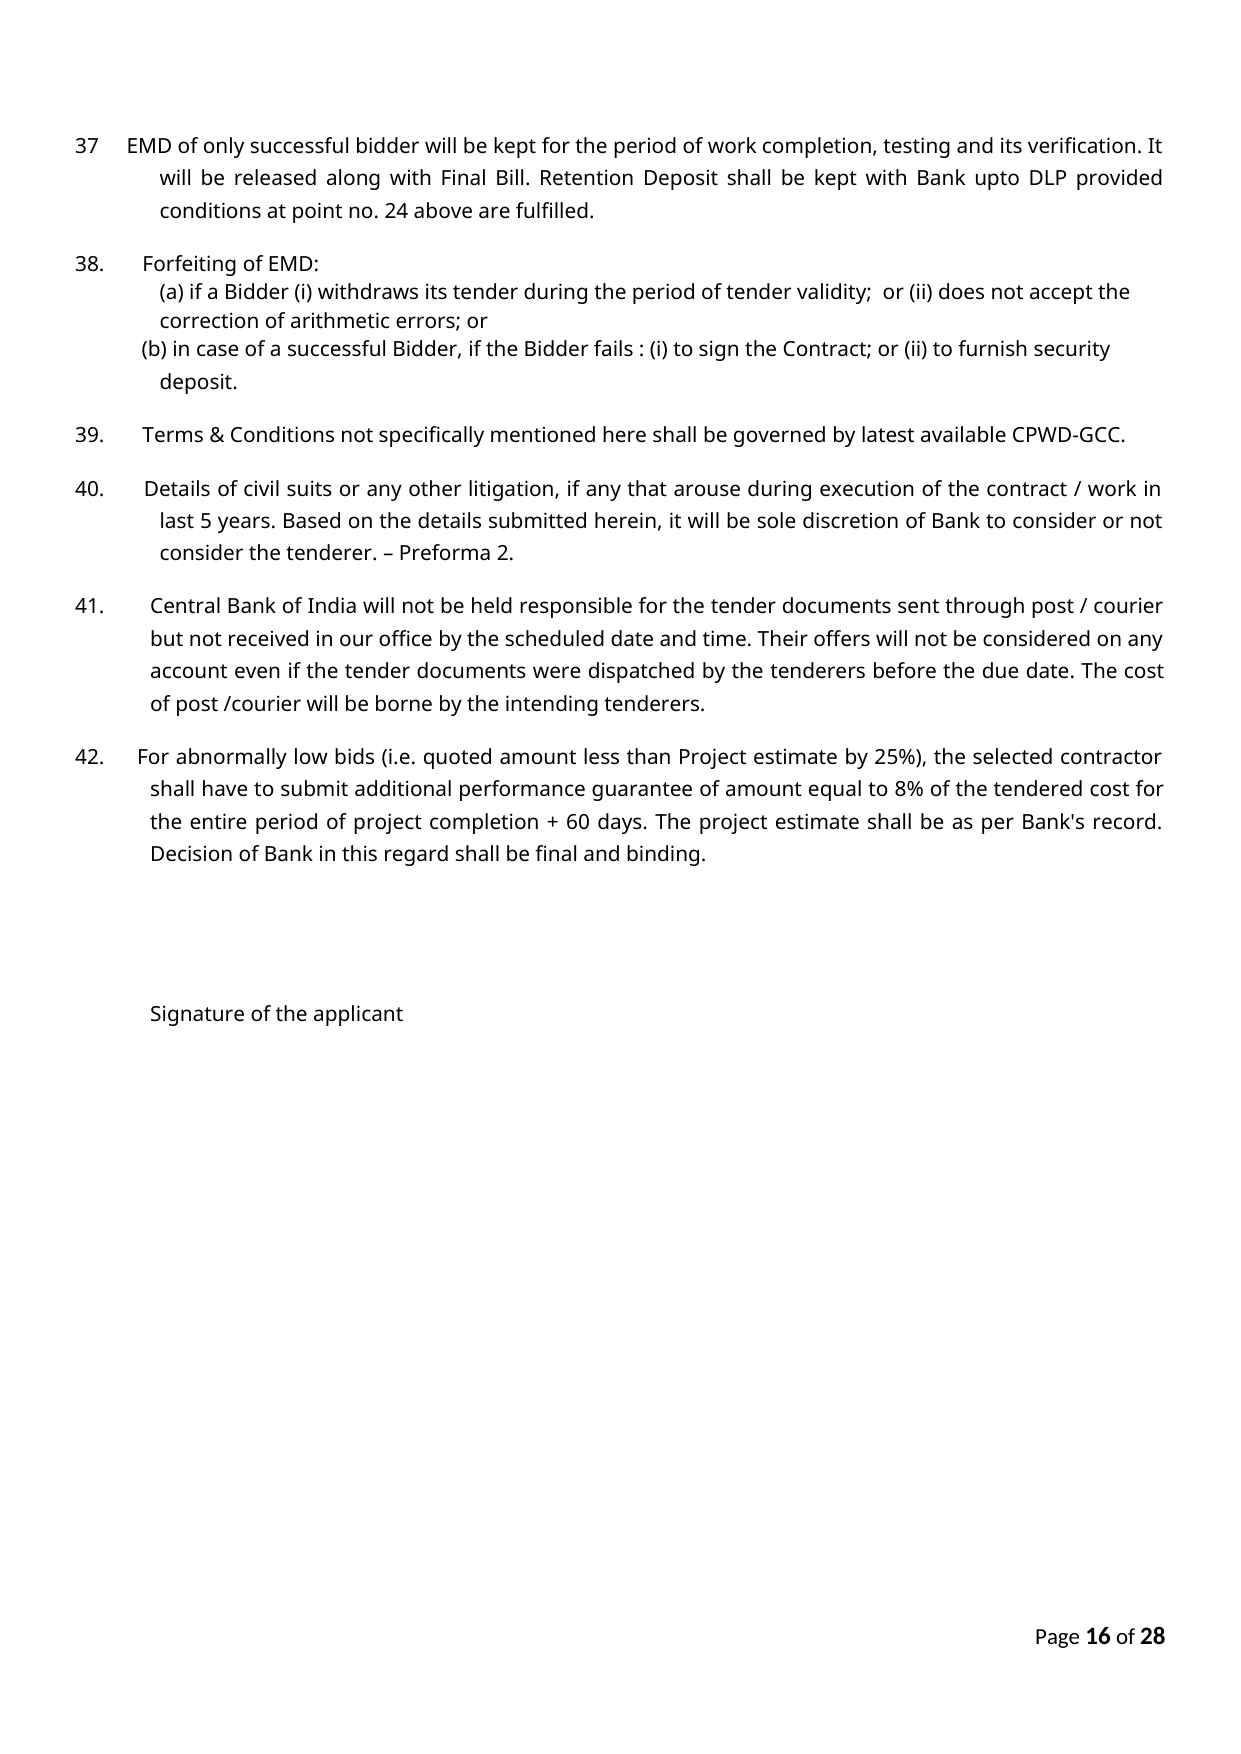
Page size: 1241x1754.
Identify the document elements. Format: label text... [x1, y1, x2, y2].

text (b) in case of a successful Bidder, if the Bidder fails : (i) to sign the Contract; or (ii) to furnish security deposit. [66, 334, 1165, 395]
text 37 EMD of only successful bidder will be kept for the period of work completion, testing and its verification. It will be released along with Final Bill. Retention Deposit shall be kept with Bank upto DLP provided conditions at point no. 24 above are fulfilled. [75, 131, 1165, 224]
text 38. Forfeiting of EMD: [75, 249, 1165, 277]
text 41. Central Bank of India will not be held responsible for the tender documents sent through post / courier but not received in our office by the scheduled date and time. Their offers will not be considered on any account even if the tender documents were dispatched by the tenderers before the due date. The cost of post /courier will be borne by the intending tenderers. [75, 592, 1165, 717]
text 42. For abnormally low bids (i.e. quoted amount less than Project estimate by 25%), the selected contractor shall have to submit additional performance guarantee of amount equal to 8% of the tendered cost for the entire period of project completion + 60 days. The project estimate shall be as per Bank's record. Decision of Bank in this regard shall be final and binding. [75, 742, 1165, 868]
text Signature of the applicant [75, 999, 1165, 1027]
text (a) if a Bidder (i) withdraws its tender during the period of tender validity; or (ii) does not accept the correction of arithmetic errors; or [159, 277, 1165, 334]
text 40. Details of civil suits or any other litigation, if any that arouse during execution of the contract / work in last 5 years. Based on the details submitted herein, it will be sole discretion of Bank to consider or not consider the tenderer. – Preforma 2. [75, 474, 1165, 567]
text 39. Terms & Conditions not specifically mentioned here shall be governed by latest available CPWD-GCC. [75, 420, 1165, 449]
